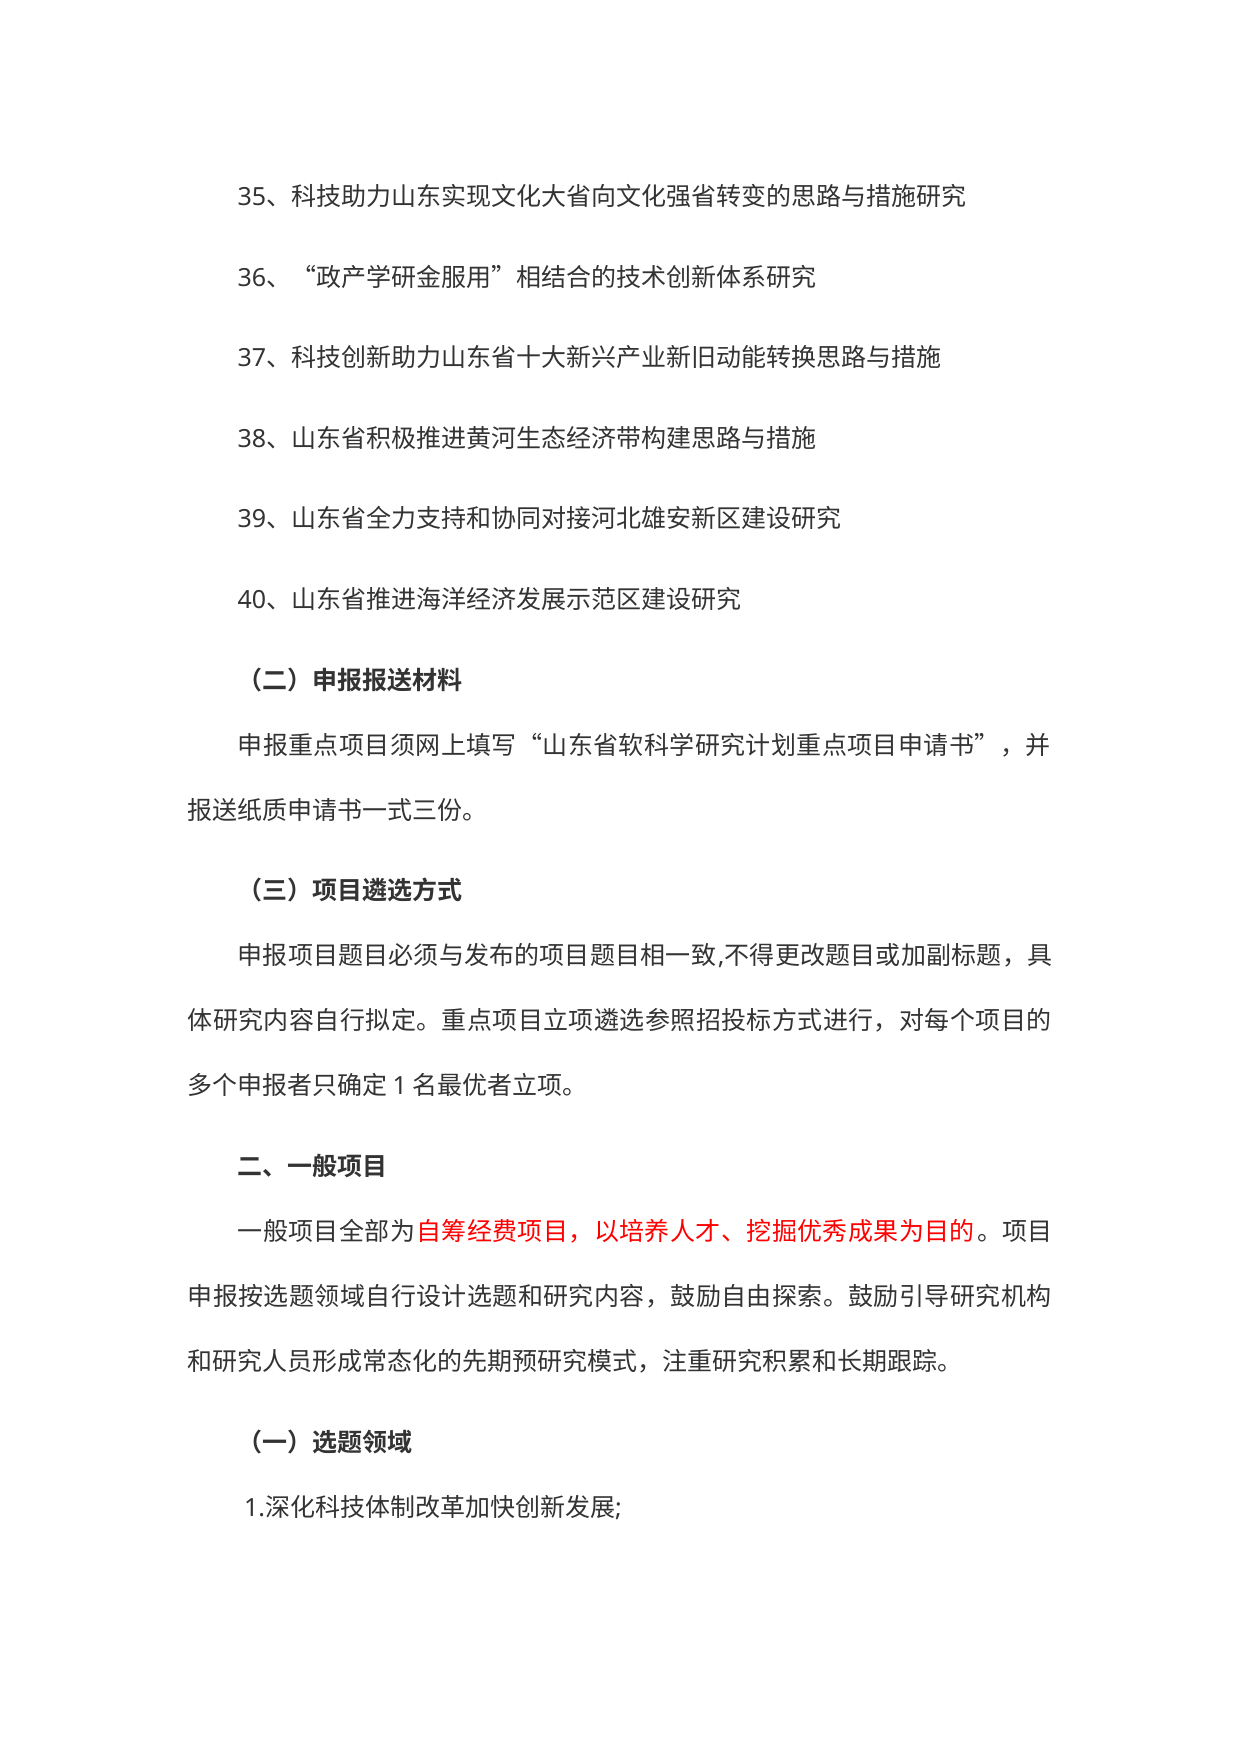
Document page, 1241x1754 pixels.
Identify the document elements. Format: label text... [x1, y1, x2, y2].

text 35、科技助力山东实现文化大省向文化强省转变的思路与措施研究 [187, 162, 1053, 227]
text 38、山东省积极推进黄河生态经济带构建思路与措施 [187, 404, 1053, 469]
text （二）申报报送材料 [187, 646, 1053, 711]
text 1.深化科技体制改革加快创新发展; [187, 1473, 1053, 1538]
text 37、科技创新助力山东省十大新兴产业新旧动能转换思路与措施 [187, 323, 1053, 388]
text （三）项目遴选方式 [187, 856, 1053, 921]
text （一）选题领域 [187, 1408, 1053, 1473]
text 36、“政产学研金服用”相结合的技术创新体系研究 [187, 243, 1053, 308]
text 40、山东省推进海洋经济发展示范区建设研究 [187, 565, 1053, 630]
text 申报重点项目须网上填写“山东省软科学研究计划重点项目申请书”，并报送纸质申请书一式三份。 [187, 711, 1053, 841]
text 一般项目全部为自筹经费项目，以培养人才、挖掘优秀成果为目的。项目申报按选题领域自行设计选题和研究内容，鼓励自由探索。鼓励引导研究机构和研究人员形成常态化的先期预研究模式，注重研究积累和长期跟踪。 [187, 1197, 1053, 1392]
text 39、山东省全力支持和协同对接河北雄安新区建设研究 [187, 484, 1053, 549]
text 二、一般项目 [187, 1132, 1053, 1197]
text 申报项目题目必须与发布的项目题目相一致,不得更改题目或加副标题，具体研究内容自行拟定。重点项目立项遴选参照招投标方式进行，对每个项目的多个申报者只确定1名最优者立项。 [187, 921, 1053, 1116]
